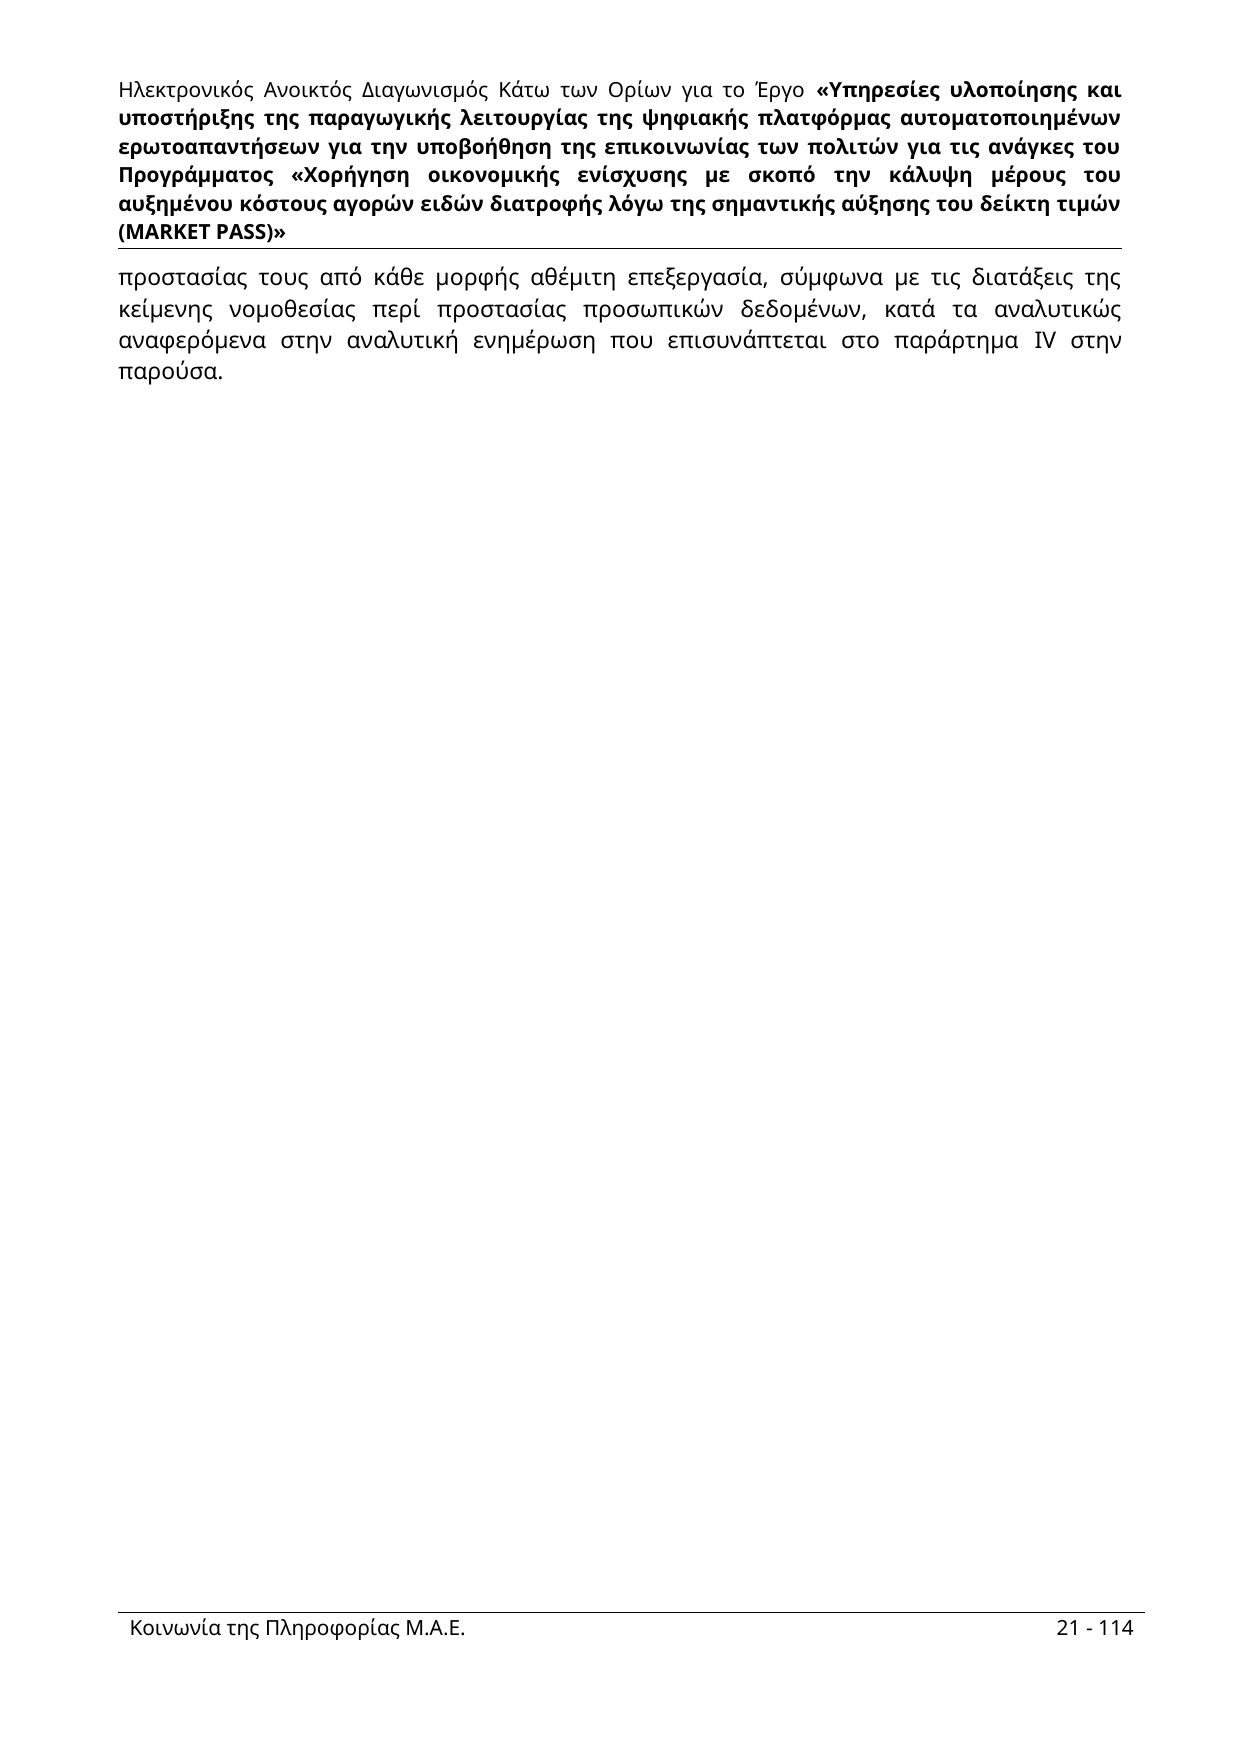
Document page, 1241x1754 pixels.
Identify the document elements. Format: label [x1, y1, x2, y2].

text [118, 261, 1122, 386]
